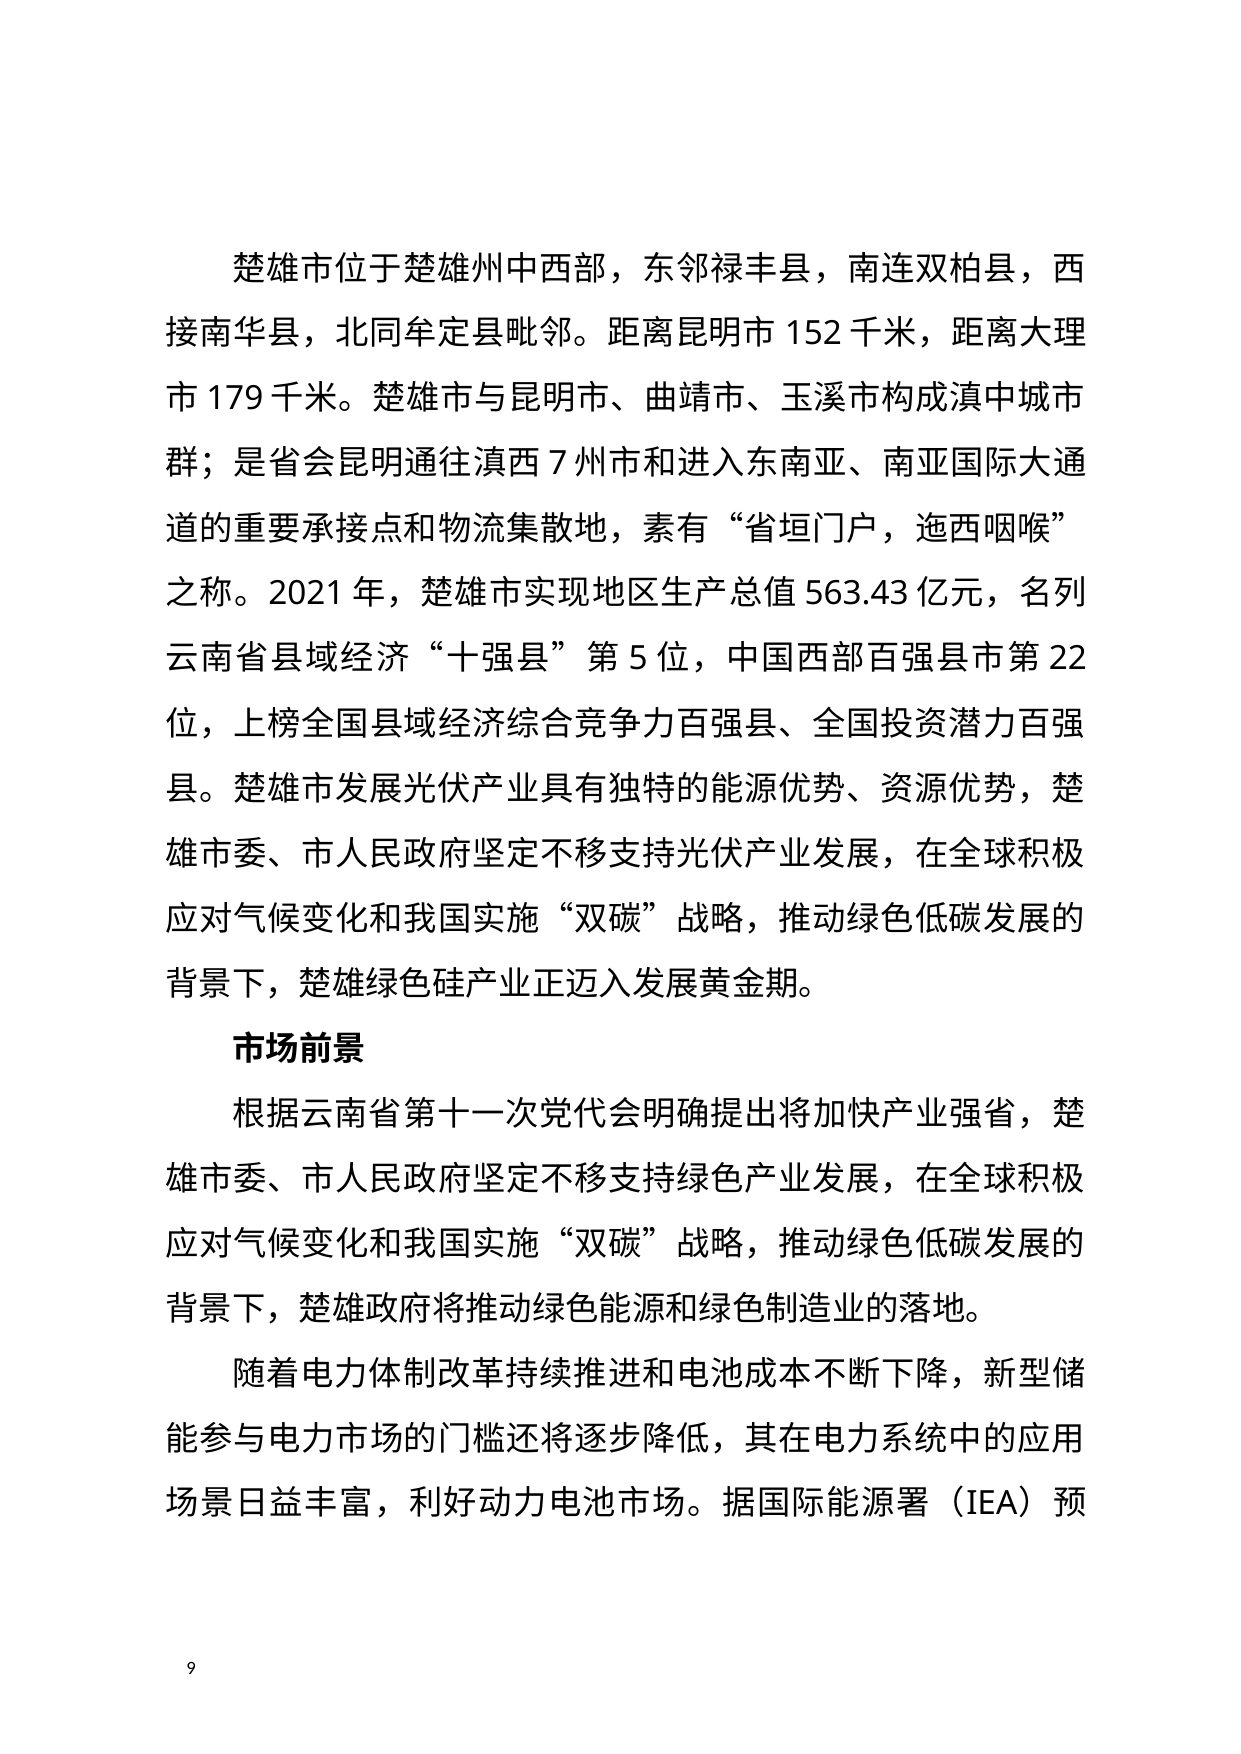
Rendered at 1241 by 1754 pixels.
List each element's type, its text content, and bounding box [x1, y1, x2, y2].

text 根据云南省第十一次党代会明确提出将加快产业强省，楚雄市委、市人民政府坚定不移支持绿色产业发展，在全球积极应对气候变化和我国实施“双碳”战略，推动绿色低碳发展的背景下，楚雄政府将推动绿色能源和绿色制造业的落地。 [165, 1078, 1087, 1338]
text 市场前景 [165, 1013, 1087, 1078]
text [165, 1338, 1087, 1533]
text 楚雄市位于楚雄州中西部，东邻禄丰县，南连双柏县，西接南华县，北同牟定县毗邻。距离昆明市152千米，距离大理市179千米。楚雄市与昆明市、曲靖市、玉溪市构成滇中城市群；是省会昆明通往滇西7州市和进入东南亚、南亚国际大通道的重要承接点和物流集散地，素有“省垣门户，迤西咽喉”之称。2021年，楚雄市实现地区生产总值563.43亿元，名列云南省县域经济“十强县”第5位，中国西部百强县市第22位，上榜全国县域经济综合竞争力百强县、全国投资潜力百强县。楚雄市发展光伏产业具有独特的能源优势、资源优势，楚雄市委、市人民政府坚定不移支持光伏产业发展，在全球积极应对气候变化和我国实施“双碳”战略，推动绿色低碳发展的背景下，楚雄绿色硅产业正迈入发展黄金期。 [165, 233, 1087, 1013]
